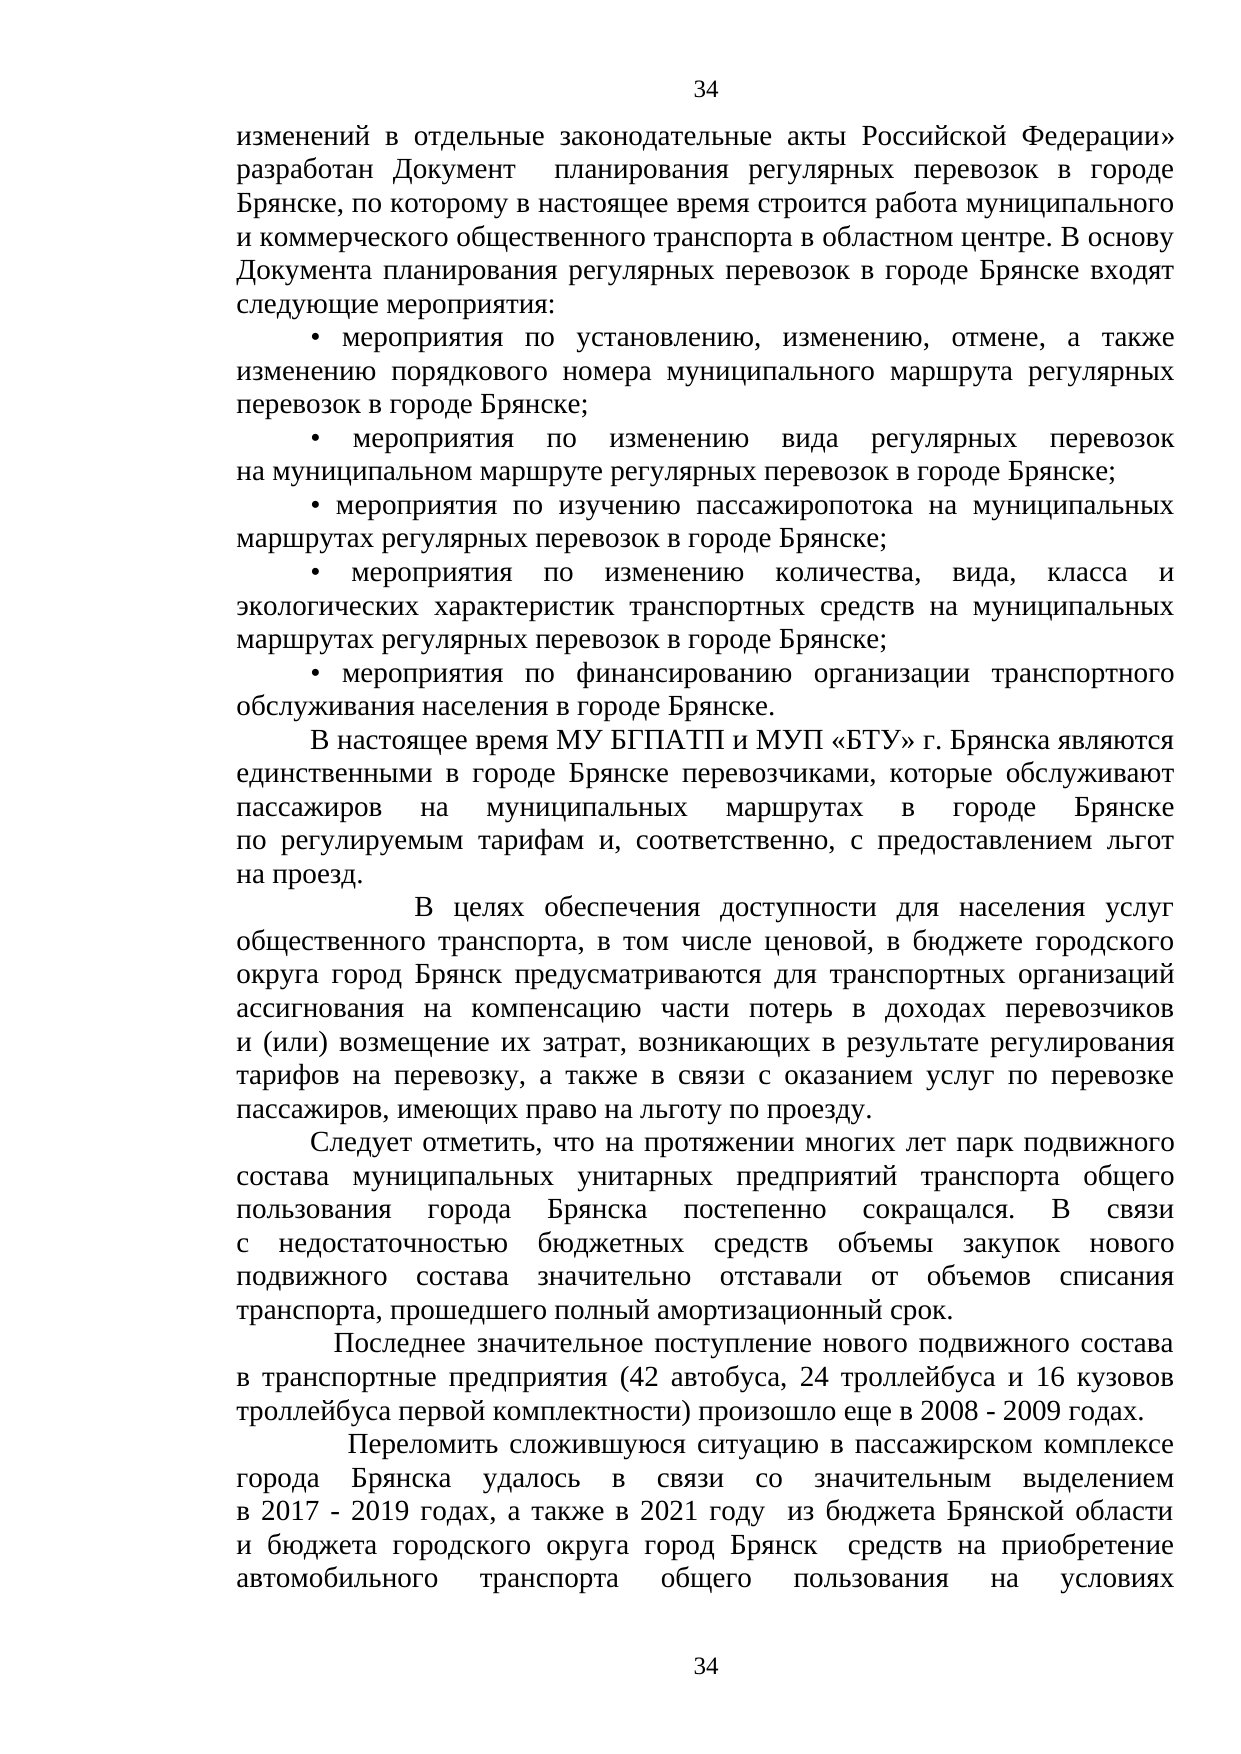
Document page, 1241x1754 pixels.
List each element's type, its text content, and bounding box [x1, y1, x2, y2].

text • мероприятия по изменению вида регулярных перевозок на муниципальном маршруте регулярных перевозок в городе Брянске; [236, 420, 1175, 487]
text В настоящее время МУ БГПАТП и МУП «БТУ» г. Брянска являются единственными в городе Брянске перевозчиками, которые обслуживают пассажиров на муниципальных маршрутах в городе Брянске по регулируемым тарифам и, соответственно, с предоставлением льгот на проезд. [236, 722, 1175, 889]
text • мероприятия по изучению пассажиропотока на муниципальных маршрутах регулярных перевозок в городе Брянске; [236, 487, 1175, 554]
text • мероприятия по изменению количества, вида, класса и экологических характеристик транспортных средств на муниципальных маршрутах регулярных перевозок в городе Брянске; [236, 554, 1175, 655]
text • мероприятия по финансированию организации транспортного обслуживания населения в городе Брянске. [236, 655, 1175, 722]
text Последнее значительное поступление нового подвижного состава в транспортные предприятия (42 автобуса, 24 троллейбуса и 16 кузовов троллейбуса первой комплектности) произошло еще в 2008 - 2009 годах. [236, 1326, 1175, 1426]
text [236, 118, 1175, 319]
text Следует отметить, что на протяжении многих лет парк подвижного состава муниципальных унитарных предприятий транспорта общего пользования города Брянска постепенно сокращался. В связи с недостаточностью бюджетных средств объемы закупок нового подвижного состава значительно отставали от объемов списания транспорта, прошедшего полный амортизационный срок. [236, 1124, 1175, 1326]
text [236, 1426, 1175, 1594]
text • мероприятия по установлению, изменению, отмене, а также изменению порядкового номера муниципального маршрута регулярных перевозок в городе Брянске; [236, 319, 1175, 420]
text В целях обеспечения доступности для населения услуг общественного транспорта, в том числе ценовой, в бюджете городского округа город Брянск предусматриваются для транспортных организаций ассигнования на компенсацию части потерь в доходах перевозчиков и (или) возмещение их затрат, возникающих в результате регулирования тарифов на перевозку, а также в связи с оказанием услуг по перевозке пассажиров, имеющих право на льготу по проезду. [236, 889, 1175, 1124]
